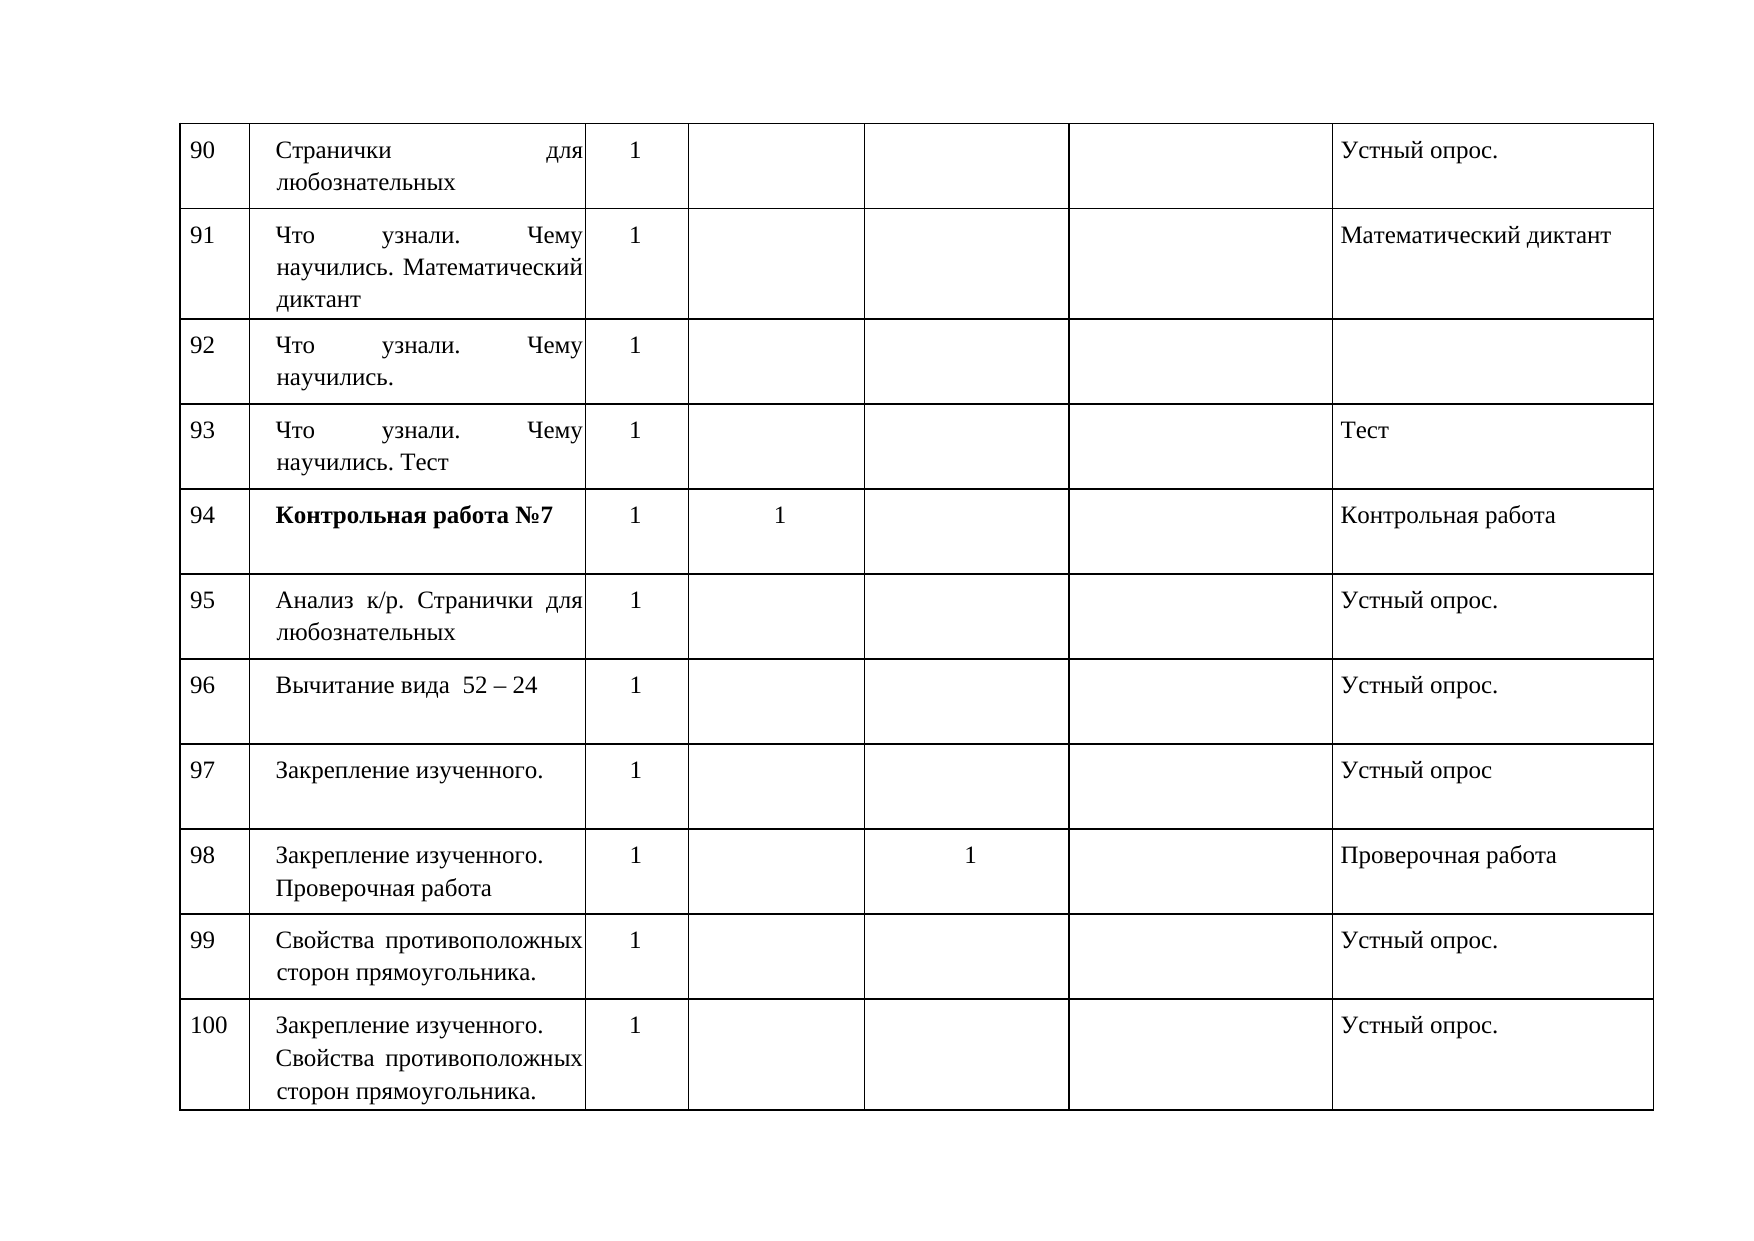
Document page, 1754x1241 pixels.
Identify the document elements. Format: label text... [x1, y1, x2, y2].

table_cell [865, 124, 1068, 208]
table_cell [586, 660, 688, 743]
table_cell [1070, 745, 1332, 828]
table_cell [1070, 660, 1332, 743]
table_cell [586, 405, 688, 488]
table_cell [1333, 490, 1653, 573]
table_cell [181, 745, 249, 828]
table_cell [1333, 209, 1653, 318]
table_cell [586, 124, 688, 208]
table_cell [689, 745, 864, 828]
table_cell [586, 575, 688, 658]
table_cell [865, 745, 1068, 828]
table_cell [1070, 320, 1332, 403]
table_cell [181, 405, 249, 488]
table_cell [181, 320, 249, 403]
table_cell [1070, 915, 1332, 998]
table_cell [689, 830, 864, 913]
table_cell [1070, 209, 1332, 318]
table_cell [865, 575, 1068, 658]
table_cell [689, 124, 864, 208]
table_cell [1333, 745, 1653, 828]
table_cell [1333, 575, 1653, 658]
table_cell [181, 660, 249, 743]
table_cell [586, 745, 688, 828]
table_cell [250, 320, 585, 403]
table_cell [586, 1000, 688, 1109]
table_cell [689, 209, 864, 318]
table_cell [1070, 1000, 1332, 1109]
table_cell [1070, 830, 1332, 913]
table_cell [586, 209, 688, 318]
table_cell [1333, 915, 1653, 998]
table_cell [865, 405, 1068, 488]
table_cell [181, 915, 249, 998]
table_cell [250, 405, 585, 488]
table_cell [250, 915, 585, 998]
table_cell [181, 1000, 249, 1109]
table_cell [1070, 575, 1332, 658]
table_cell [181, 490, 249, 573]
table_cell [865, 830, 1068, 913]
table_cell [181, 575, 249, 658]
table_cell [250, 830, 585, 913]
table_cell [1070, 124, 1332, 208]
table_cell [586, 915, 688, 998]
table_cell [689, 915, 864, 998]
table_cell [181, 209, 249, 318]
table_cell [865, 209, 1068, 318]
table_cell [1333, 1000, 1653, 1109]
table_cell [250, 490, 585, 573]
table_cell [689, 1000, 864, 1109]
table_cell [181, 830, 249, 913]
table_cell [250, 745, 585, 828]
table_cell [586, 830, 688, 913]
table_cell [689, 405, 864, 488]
table_cell 90 [181, 124, 249, 208]
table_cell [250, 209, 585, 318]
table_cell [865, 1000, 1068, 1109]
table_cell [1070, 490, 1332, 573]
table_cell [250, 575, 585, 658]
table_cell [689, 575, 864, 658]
table_cell Странички для любознательных [250, 124, 585, 208]
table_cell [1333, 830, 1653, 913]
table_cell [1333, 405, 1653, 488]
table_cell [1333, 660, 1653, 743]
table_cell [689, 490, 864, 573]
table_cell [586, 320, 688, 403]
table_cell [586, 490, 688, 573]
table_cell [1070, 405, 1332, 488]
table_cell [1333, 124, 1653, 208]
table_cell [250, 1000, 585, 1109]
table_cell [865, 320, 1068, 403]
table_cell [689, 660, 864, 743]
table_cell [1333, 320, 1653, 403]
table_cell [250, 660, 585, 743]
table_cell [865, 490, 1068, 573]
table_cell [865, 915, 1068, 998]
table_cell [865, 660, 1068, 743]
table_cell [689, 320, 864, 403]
